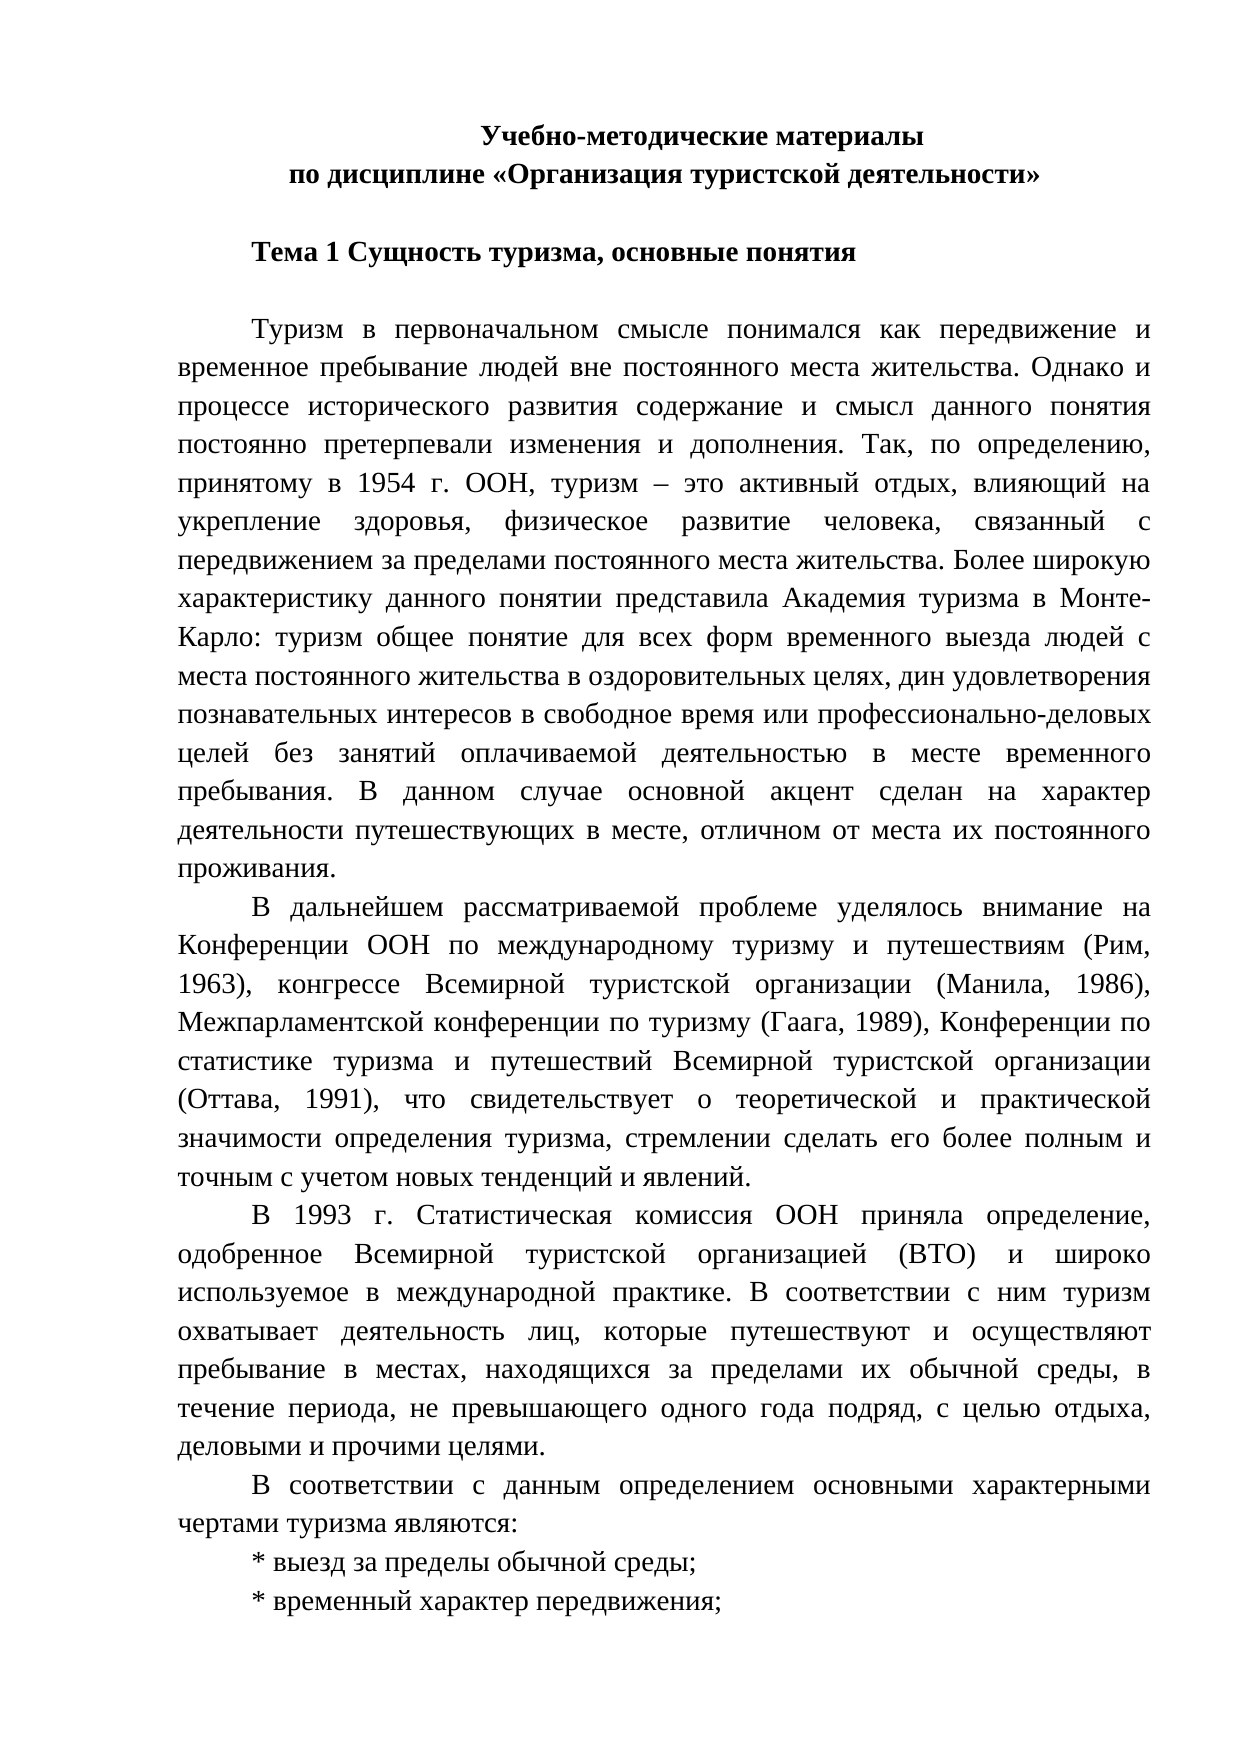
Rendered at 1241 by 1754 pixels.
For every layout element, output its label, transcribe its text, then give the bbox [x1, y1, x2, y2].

list Тема 1 Сущность туризма, основные понятия [177, 234, 1152, 267]
list * временный характер передвижения; [177, 1583, 1152, 1616]
list В дальнейшем рассматриваемой проблеме уделялось внимание на Конференции ООН по международному туризму и путешествиям (Рим, 1963), конгрессе Всемирной туристской организации (Манила, 1986), Межпарламентской конференции по туризму (Гаага, 1989), Конференции по статистике туризма и путешествий Всемирной туристской организации (Оттава, 1991), что свидетельствует о теоретической и практической значимости определения туризма, стремлении сделать его более полным и точным с учетом новых тенденций и явлений. [177, 889, 1152, 1192]
list * выезд за пределы обычной среды; [177, 1544, 1152, 1578]
list В 1993 г. Статистическая комиссия ООН приняла определение, одобренное Всемирной туристской организацией (ВТО) и широко используемое в международной практике. В соответствии с ним туризм охватывает деятельность лиц, которые путешествуют и осуществляют пребывание в местах, находящихся за пределами их обычной среды, в течение периода, не превышающего одного года подряд, с целью отдыха, деловыми и прочими целями. [177, 1197, 1152, 1462]
text по дисциплине «Организация туристской деятельности» [177, 157, 1152, 190]
list Учебно-методические материалы [252, 118, 1152, 152]
list В соответствии с данным определением основными характерными чертами туризма являются: [177, 1467, 1152, 1539]
list Туризм в первоначальном смысле понимался как передвижение и временное пребывание людей вне постоянного места жительства. Однако и процессе исторического развития содержание и смысл данного понятия постоянно претерпевали изменения и дополнения. Так, по определению, принятому в 1954 г. ООН, туризм – это активный отдых, влияющий на укрепление здоровья, физическое развитие человека, связанный с передвижением за пределами постоянного места жительства. Более широкую характеристику данного понятии представила Академия туризма в Монте-Карло: туризм общее понятие для всех форм временного выезда людей с места постоянного жительства в оздоровительных целях, дин удовлетворения познавательных интересов в свободное время или профессионально-деловых целей без занятий оплачиваемой деятельностью в месте временного пребывания. В данном случае основной акцент сделан на характер деятельности путешествующих в месте, отличном от места их постоянного проживания. [177, 311, 1152, 884]
